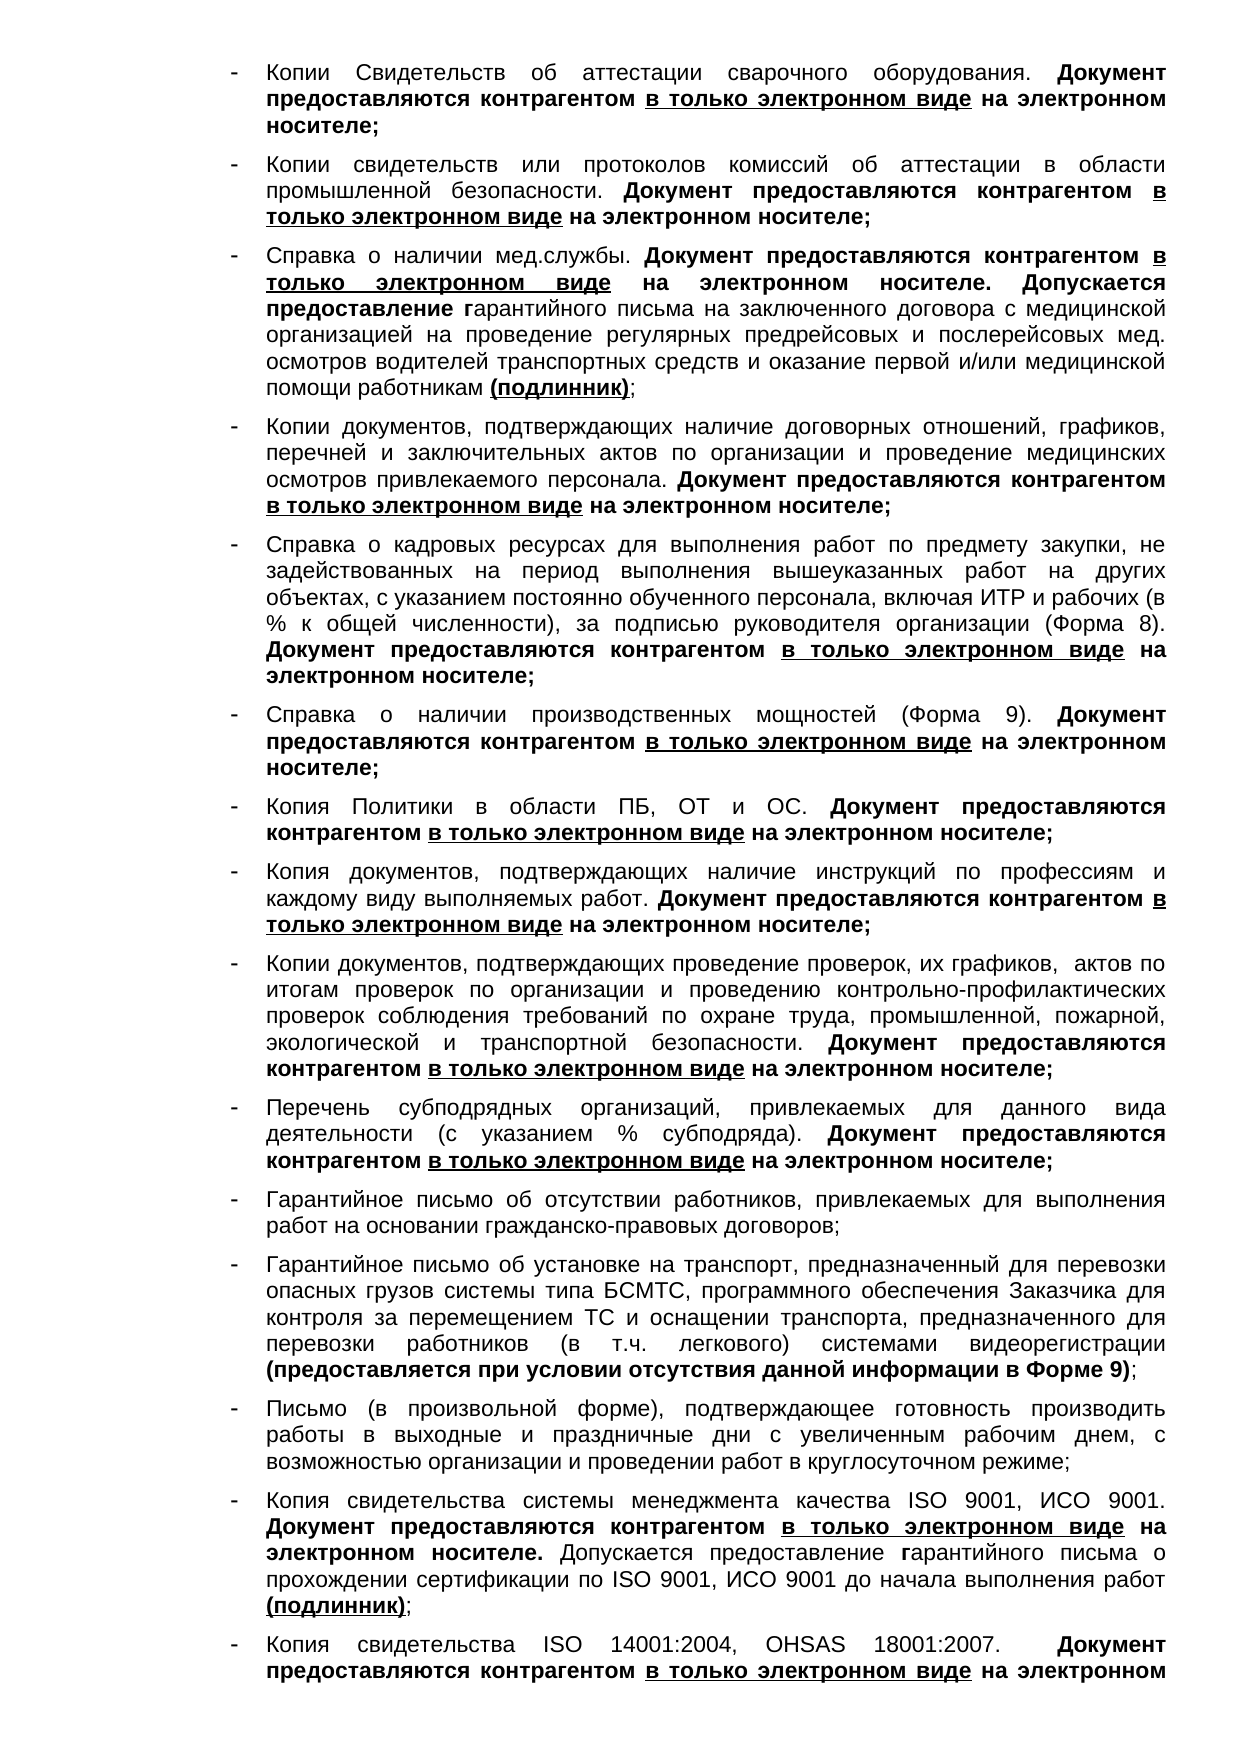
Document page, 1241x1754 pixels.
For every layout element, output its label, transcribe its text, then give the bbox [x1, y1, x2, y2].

list Справка о наличии производственных мощностей (Форма 9). Документ предоставляются контрагентом в только электронном виде на электронном носителе; [230, 701, 1166, 780]
list Гарантийное письмо об отсутствии работников, привлекаемых для выполнения работ на основании гражданско-правовых договоров; [230, 1186, 1166, 1238]
list Копия свидетельства системы менеджмента качества ISO 9001, ИСО 9001. Документ предоставляются контрагентом в только электронном виде на электронном носителе. Допускается предоставление гарантийного письма о прохождении сертификации по ISO 9001, ИСО 9001 до начала выполнения работ (подлинник); [230, 1487, 1166, 1618]
list Копии свидетельств или протоколов комиссий об аттестации в области промышленной безопасности. Документ предоставляются контрагентом в только электронном виде на электронном носителе; [230, 151, 1166, 230]
list Копии документов, подтверждающих наличие договорных отношений, графиков, перечней и заключительных актов по организации и проведение медицинских осмотров привлекаемого персонала. Документ предоставляются контрагентом в только электронном виде на электронном носителе; [230, 413, 1166, 518]
list Перечень субподрядных организаций, привлекаемых для данного вида деятельности (с указанием % субподряда). Документ предоставляются контрагентом в только электронном виде на электронном носителе; [230, 1094, 1166, 1173]
list Справка о наличии мед.службы. Документ предоставляются контрагентом в только электронном виде на электронном носителе. Допускается предоставление гарантийного письма на заключенного договора с медицинской организацией на проведение регулярных предрейсовых и послерейсовых мед. осмотров водителей транспортных средств и оказание первой и/или медицинской помощи работникам (подлинник); [230, 242, 1166, 400]
list Справка о кадровых ресурсах для выполнения работ по предмету закупки, не задействованных на период выполнения вышеуказанных работ на других объектах, с указанием постоянно обученного персонала, включая ИТР и рабочих (в % к общей численности), за подписью руководителя организации (Форма 8). Документ предоставляются контрагентом в только электронном виде на электронном носителе; [230, 531, 1166, 689]
list Копии Свидетельств об аттестации сварочного оборудования. Документ предоставляются контрагентом в только электронном виде на электронном носителе; [230, 59, 1166, 138]
list Копия документов, подтверждающих наличие инструкций по профессиям и каждому виду выполняемых работ. Документ предоставляются контрагентом в только электронном виде на электронном носителе; [230, 858, 1166, 937]
list Письмо (в произвольной форме), подтверждающее готовность производить работы в выходные и праздничные дни с увеличенным рабочим днем, с возможностью организации и проведении работ в круглосуточном режиме; [230, 1395, 1166, 1474]
list Гарантийное письмо об установке на транспорт, предназначенный для перевозки опасных грузов системы типа БСМТС, программного обеспечения Заказчика для контроля за перемещением ТС и оснащении транспорта, предназначенного для перевозки работников (в т.ч. легкового) системами видеорегистрации (предоставляется при условии отсутствия данной информации в Форме 9); [230, 1251, 1166, 1382]
list Копия Политики в области ПБ, ОТ и ОС. Документ предоставляются контрагентом в только электронном виде на электронном носителе; [230, 793, 1166, 846]
list Копии документов, подтверждающих проведение проверок, их графиков, актов по итогам проверок по организации и проведению контрольно-профилактических проверок соблюдения требований по охране труда, промышленной, пожарной, экологической и транспортной безопасности. Документ предоставляются контрагентом в только электронном виде на электронном носителе; [230, 950, 1166, 1081]
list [230, 1631, 1166, 1683]
